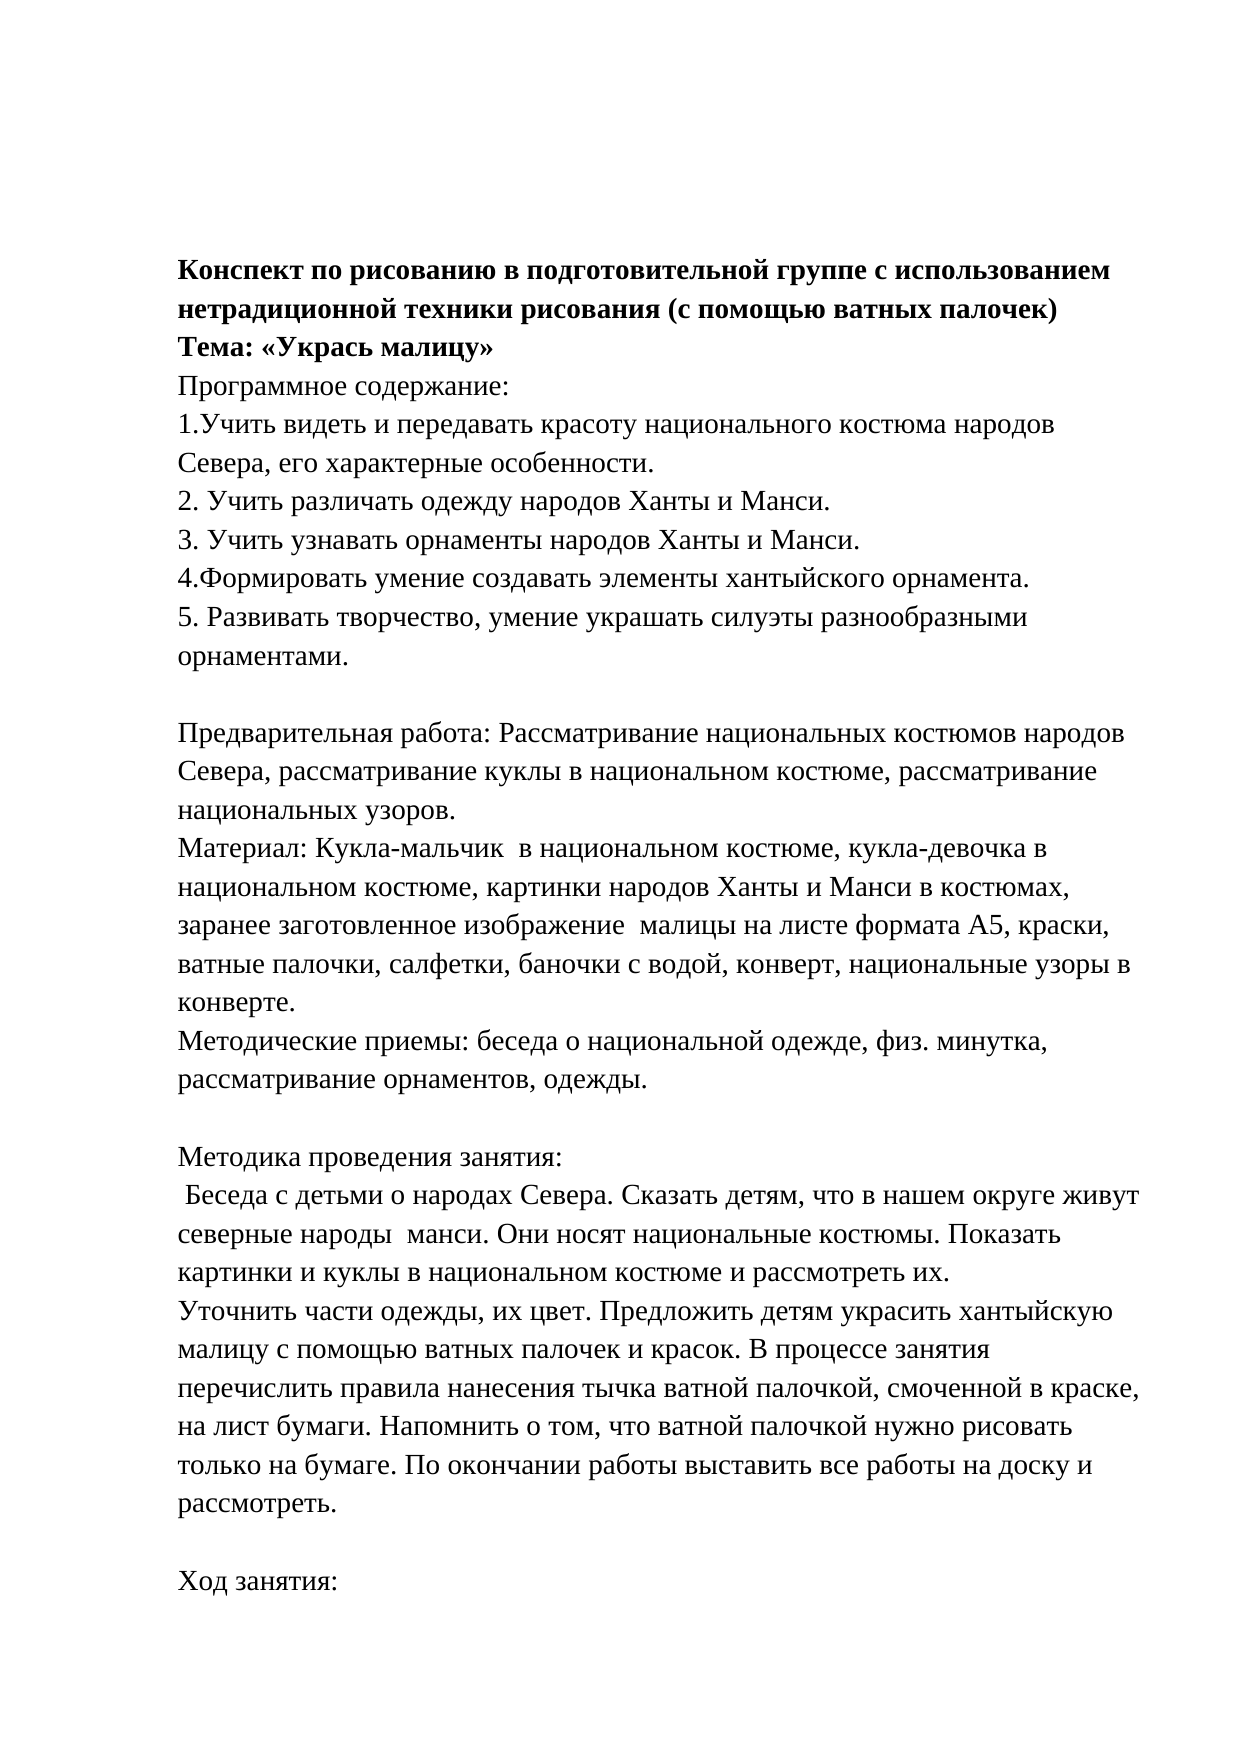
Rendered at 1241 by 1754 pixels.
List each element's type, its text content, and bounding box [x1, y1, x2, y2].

text Методика проведения занятия: [177, 1139, 1152, 1172]
text Уточнить части одежды, их цвет. Предложить детям украсить хантыйскую малицу с помощью ватных палочек и красок. В процессе занятия перечислить правила нанесения тычка ватной палочкой, смоченной в краске, на лист бумаги. Напомнить о том, что ватной палочкой нужно рисовать только на бумаге. По окончании работы выставить все работы на доску и рассмотреть. [177, 1293, 1152, 1519]
text Материал: Кукла-мальчик в национальном костюме, кукла-девочка в национальном костюме, картинки народов Ханты и Манси в костюмах, заранее заготовленное изображение малицы на листе формата А5, краски, ватные палочки, салфетки, баночки с водой, конверт, национальные узоры в конверте. [177, 830, 1152, 1018]
text 1.Учить видеть и передавать красоту национального костюма народов Севера, его характерные особенности. [177, 406, 1152, 478]
text 2. Учить различать одежду народов Ханты и Манси. [177, 483, 1152, 517]
text Программное содержание: [177, 368, 1152, 401]
text Методические приемы: беседа о национальной одежде, физ. минутка, рассматривание орнаментов, одежды. [177, 1023, 1152, 1095]
text 3. Учить узнавать орнаменты народов Ханты и Манси. [177, 522, 1152, 556]
text Ход занятия: [177, 1563, 1152, 1596]
text 5. Развивать творчество, умение украшать силуэты разнообразными орнаментами. [177, 599, 1152, 671]
text Конспект по рисованию в подготовительной группе с использованием нетрадиционной техники рисования (с помощью ватных палочек) [177, 252, 1152, 324]
text Тема: «Укрась малицу» [177, 329, 1152, 363]
text 4.Формировать умение создавать элементы хантыйского орнамента. [177, 561, 1152, 594]
text Беседа с детьми о народах Севера. Сказать детям, что в нашем округе живут северные народы манси. Они носят национальные костюмы. Показать картинки и куклы в национальном костюме и рассмотреть их. [177, 1177, 1152, 1288]
text Предварительная работа: Рассматривание национальных костюмов народов Севера, рассматривание куклы в национальном костюме, рассматривание национальных узоров. [177, 715, 1152, 825]
